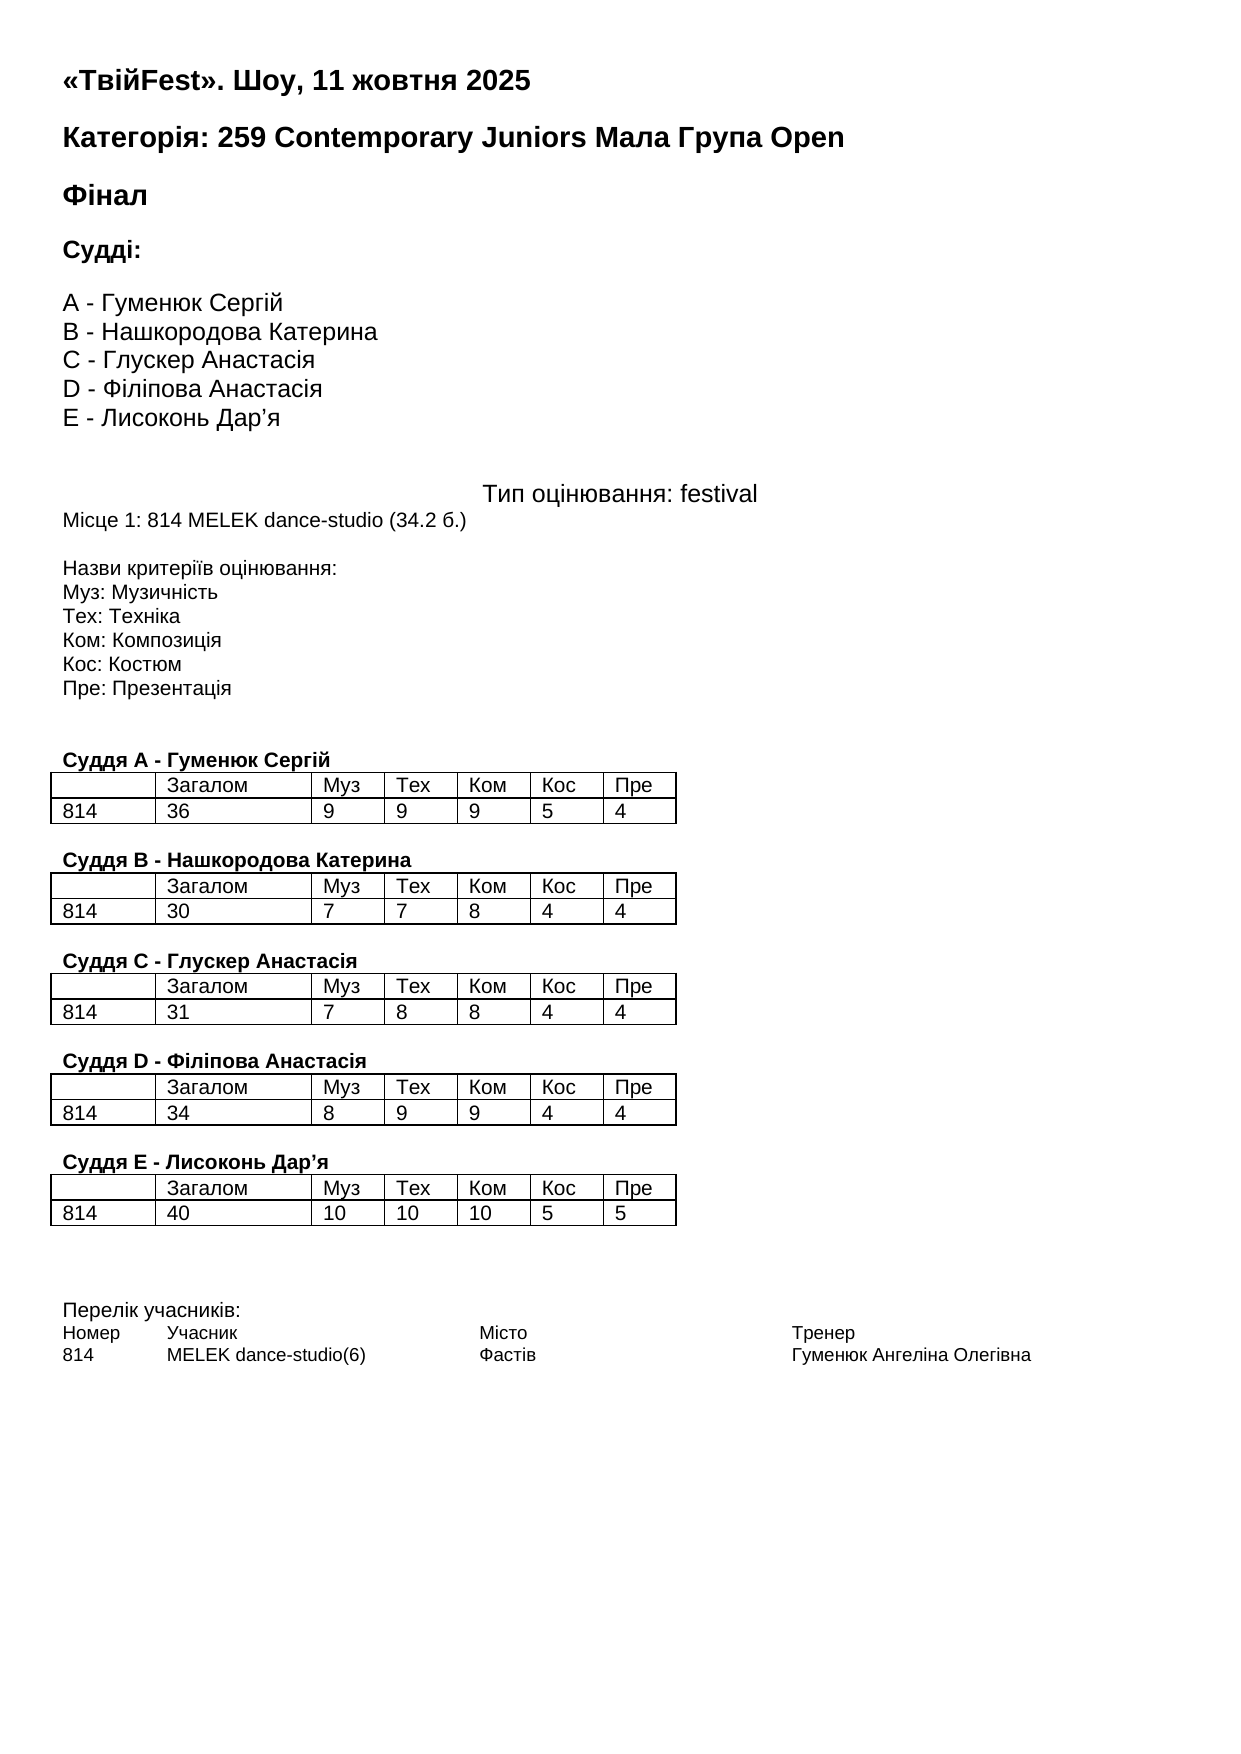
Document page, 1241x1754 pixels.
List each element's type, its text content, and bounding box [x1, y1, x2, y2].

table_header Пре [604, 1075, 675, 1099]
table_header Тех [385, 874, 457, 898]
table_header Тех [385, 1175, 457, 1199]
table_header Муз [312, 974, 384, 998]
table_cell MELEK dance-studio(6) [155, 1344, 468, 1365]
table_header Пре [604, 874, 675, 898]
table_header Загалом [156, 874, 311, 898]
table_cell 8 [385, 1000, 457, 1024]
table_cell Фастів [468, 1344, 780, 1365]
table_cell 31 [156, 1000, 311, 1024]
table_header Муз [312, 1075, 384, 1099]
table_header Тренер [780, 1322, 1093, 1344]
table_header Ком [458, 1175, 530, 1199]
table_cell 814 [52, 1100, 155, 1124]
text Тип оцінювання: festival [62, 479, 1178, 508]
list A - Гуменюк Сергій [62, 288, 1178, 316]
table_cell 814 [51, 1344, 155, 1365]
text Муз: Музичність [62, 580, 1178, 604]
table_header Номер [51, 1322, 155, 1344]
table_header Загалом [156, 974, 311, 998]
table_cell 10 [385, 1201, 457, 1225]
table_header Ком [458, 773, 530, 797]
table_cell 9 [385, 1100, 457, 1124]
table_cell 7 [312, 1000, 384, 1024]
table_header Тех [385, 974, 457, 998]
table_header Учасник [155, 1322, 468, 1344]
table_cell 4 [531, 1000, 603, 1024]
text Суддя E - Лисоконь Дар’я [62, 1150, 1178, 1174]
text Суддя A - Гуменюк Сергій [62, 748, 1178, 772]
list D - Філіпова Анастасія [62, 374, 1178, 403]
table_cell 9 [458, 799, 530, 823]
table_cell 9 [458, 1100, 530, 1124]
table_header Загалом [156, 1075, 311, 1099]
table_cell Гуменюк Ангеліна Олегівна [780, 1344, 1093, 1365]
table_cell 5 [604, 1201, 675, 1225]
table_header Ком [458, 1075, 530, 1099]
table_header Ком [458, 874, 530, 898]
table_cell 4 [531, 899, 603, 923]
table_header Тех [385, 773, 457, 797]
table_cell 36 [156, 799, 311, 823]
table_header [52, 874, 155, 898]
table_cell 4 [531, 1100, 603, 1124]
table_header Загалом [156, 773, 311, 797]
text Категорія: 259 Contemporary Juniors Мала Група Open [62, 120, 1178, 153]
text Судді: [62, 235, 1178, 264]
list B - Нашкородова Катерина [62, 316, 1178, 345]
table_cell 5 [531, 799, 603, 823]
text Суддя C - Глускер Анастасія [62, 949, 1178, 973]
table_cell 40 [156, 1201, 311, 1225]
table_cell 30 [156, 899, 311, 923]
table_cell 7 [312, 899, 384, 923]
table_cell 814 [52, 1201, 155, 1225]
table_cell 4 [604, 799, 675, 823]
table_cell 9 [385, 799, 457, 823]
table_header Загалом [156, 1175, 311, 1199]
table_cell 8 [312, 1100, 384, 1124]
table_cell 10 [458, 1201, 530, 1225]
table_header Місто [468, 1322, 780, 1344]
text «ТвійFest». Шоу, 11 жовтня 2025 [62, 62, 1178, 96]
table_header Кос [531, 1075, 603, 1099]
table_header Кос [531, 974, 603, 998]
table_cell 34 [156, 1100, 311, 1124]
list C - Глускер Анастасія [62, 345, 1178, 374]
table_cell 814 [52, 1000, 155, 1024]
text Місце 1: 814 MELEK dance-studio (34.2 б.) [62, 508, 1178, 532]
table_cell 5 [531, 1201, 603, 1225]
table_header Пре [604, 773, 675, 797]
table_header [52, 1075, 155, 1099]
text Перелік учасників: [62, 1298, 1178, 1322]
table_cell 8 [458, 1000, 530, 1024]
table_header Кос [531, 1175, 603, 1199]
text Суддя D - Філіпова Анастасія [62, 1049, 1178, 1073]
table_cell 814 [52, 899, 155, 923]
table_cell 8 [458, 899, 530, 923]
text Ком: Композиція [62, 628, 1178, 652]
table_header [52, 773, 155, 797]
table_cell 10 [312, 1201, 384, 1225]
table_header Тех [385, 1075, 457, 1099]
table_header [52, 974, 155, 998]
table_header [52, 1175, 155, 1199]
table_header Пре [604, 1175, 675, 1199]
text Тех: Техніка [62, 604, 1178, 628]
text Фінал [62, 177, 1178, 211]
text Пре: Презентація [62, 676, 1178, 700]
table_header Кос [531, 874, 603, 898]
table_cell 7 [385, 899, 457, 923]
table_header Муз [312, 1175, 384, 1199]
text Кос: Костюм [62, 652, 1178, 676]
table_cell 4 [604, 1100, 675, 1124]
table_header Пре [604, 974, 675, 998]
table_cell 814 [52, 799, 155, 823]
table_header Муз [312, 773, 384, 797]
list E - Лисоконь Дар’я [62, 403, 1178, 431]
table_cell 4 [604, 899, 675, 923]
table_header Муз [312, 874, 384, 898]
text Назви критеріїв оцінювання: [62, 556, 1178, 580]
text Суддя B - Нашкородова Катерина [62, 848, 1178, 872]
table_header Ком [458, 974, 530, 998]
table_cell 9 [312, 799, 384, 823]
table_cell 4 [604, 1000, 675, 1024]
table_header Кос [531, 773, 603, 797]
